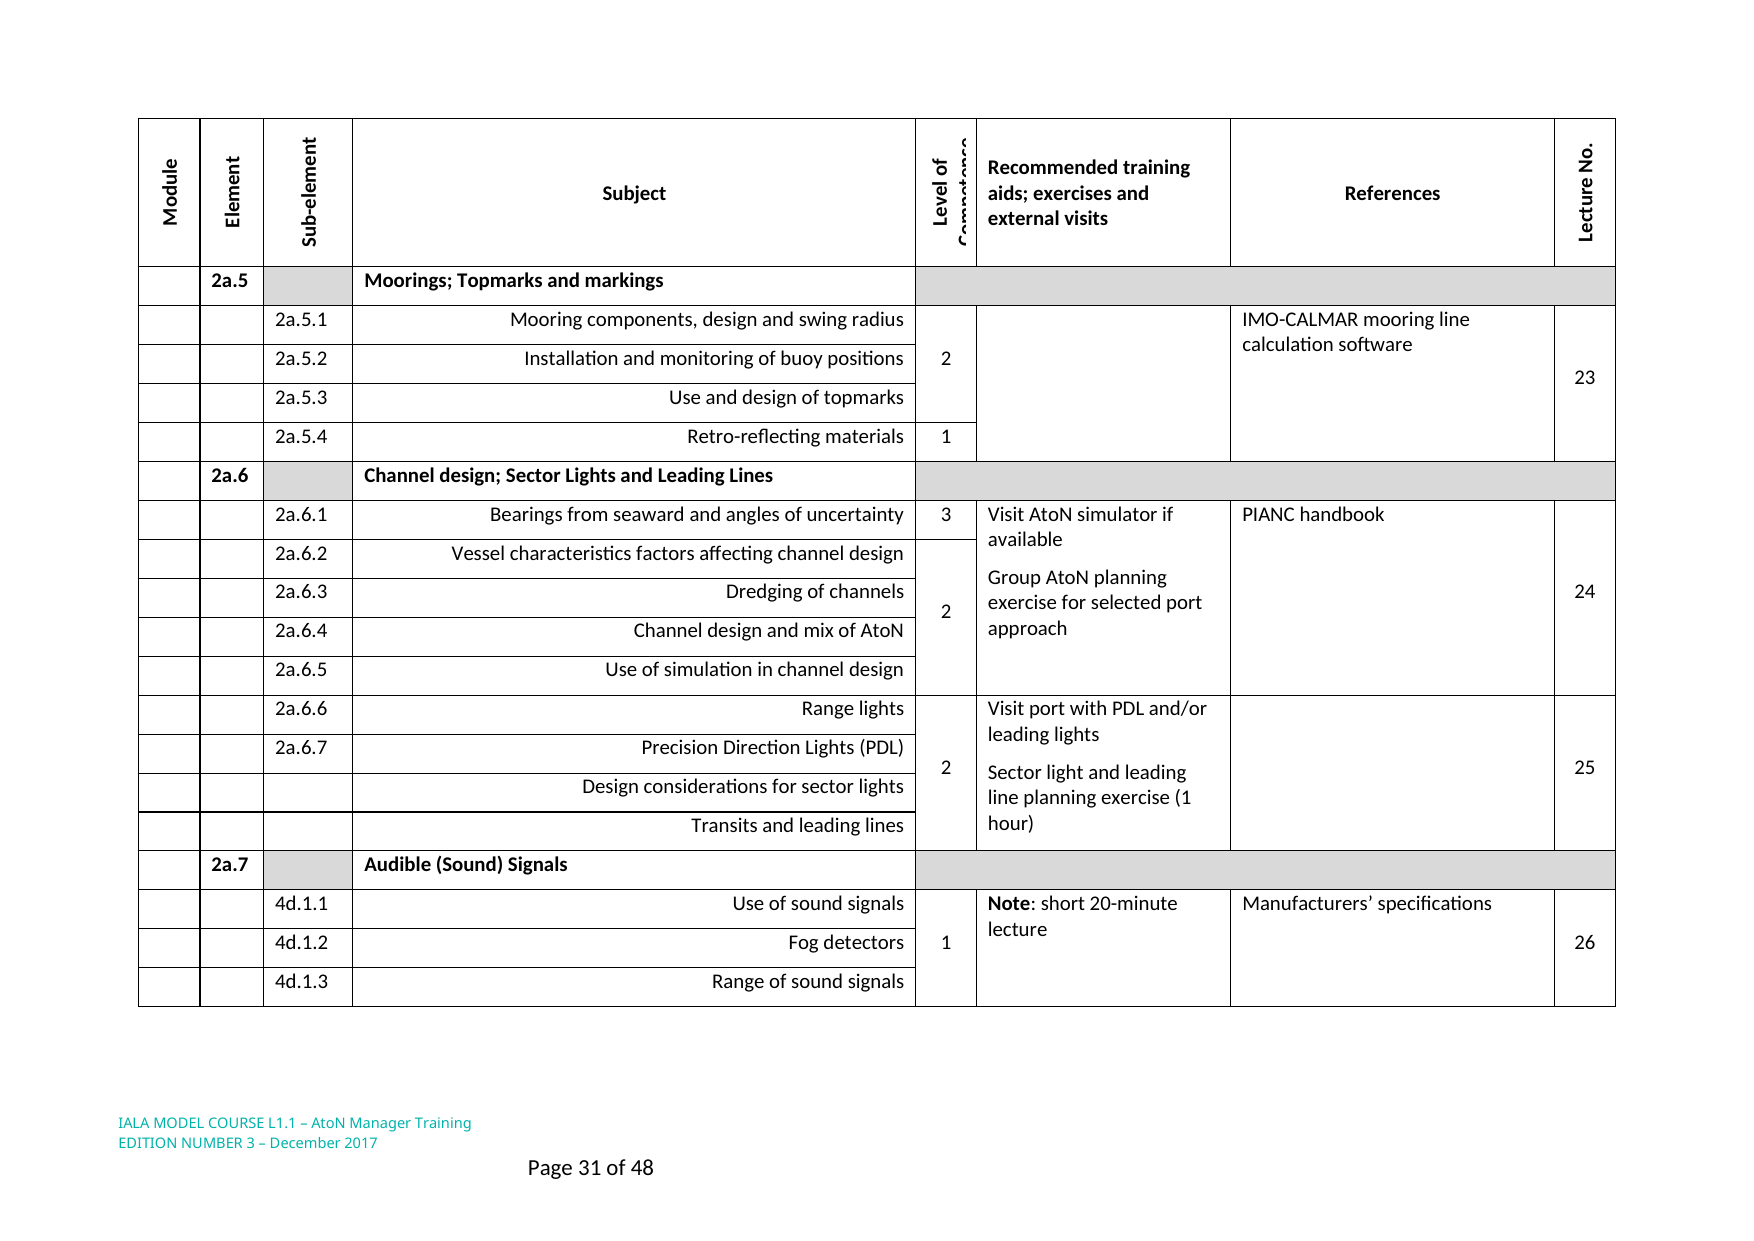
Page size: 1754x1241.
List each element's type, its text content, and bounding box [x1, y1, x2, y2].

table_cell 1 [916, 423, 976, 461]
table_cell [916, 462, 1615, 500]
table_cell Range lights [353, 696, 915, 733]
table_cell 2a.6.4 [264, 618, 352, 656]
table_cell 4d.1.1 [264, 890, 352, 928]
table_cell [201, 929, 263, 967]
table_cell [201, 306, 263, 344]
table_cell [201, 657, 263, 694]
table_cell [139, 579, 199, 617]
table_cell [201, 579, 263, 617]
table_cell 2a.6.2 [264, 540, 352, 578]
table_cell [139, 423, 199, 461]
table_cell 2 [916, 696, 976, 850]
table_cell [139, 735, 199, 772]
table_cell Transits and leading lines [353, 813, 915, 850]
table_cell [916, 267, 1615, 305]
table_cell [264, 267, 352, 305]
table_cell Use and design of topmarks [353, 384, 915, 422]
table_cell Bearings from seaward and angles of uncertainty [353, 501, 915, 539]
table_cell 2 [916, 306, 976, 422]
table_cell 3 [916, 501, 976, 539]
table_cell [201, 384, 263, 422]
table_cell Visit port with PDL and/or leading lights Sector light and leading line planning exercise (1 hour) [977, 696, 1230, 850]
table_cell [201, 345, 263, 383]
table_cell 2a.6.6 [264, 696, 352, 733]
table_header Module [139, 119, 199, 266]
table_cell [977, 306, 1230, 461]
table_cell [264, 774, 352, 811]
table_cell 2a.6.1 [264, 501, 352, 539]
table_cell [139, 657, 199, 694]
table_cell [1231, 696, 1554, 850]
table_cell [201, 618, 263, 656]
table_cell 2a.6 [201, 462, 263, 500]
table_cell [139, 851, 199, 889]
table_cell 2a.7 [201, 851, 263, 889]
table_cell Fog detectors [353, 929, 915, 967]
table_cell 2a.6.3 [264, 579, 352, 617]
table_cell Dredging of channels [353, 579, 915, 617]
table_cell [139, 306, 199, 344]
table_cell 4d.1.3 [264, 968, 352, 1006]
table_header Level of Competence [916, 119, 976, 266]
table_cell Use of simulation in channel design [353, 657, 915, 694]
table_cell 2 [916, 540, 976, 694]
table_cell [201, 735, 263, 772]
table_cell 24 [1555, 501, 1615, 694]
table_cell [139, 462, 199, 500]
table_cell Vessel characteristics factors affecting channel design [353, 540, 915, 578]
table_cell 2a.5.1 [264, 306, 352, 344]
table_cell 2a.5.2 [264, 345, 352, 383]
table_cell Audible (Sound) Signals [353, 851, 915, 889]
table_cell [201, 968, 263, 1006]
table_cell 2a.6.7 [264, 735, 352, 772]
table_cell [139, 501, 199, 539]
table_cell [201, 890, 263, 928]
table_cell [139, 618, 199, 656]
table_cell [916, 851, 1615, 889]
table_cell [201, 696, 263, 733]
table_cell [139, 774, 199, 811]
table_cell [201, 423, 263, 461]
table_cell Installation and monitoring of buoy positions [353, 345, 915, 383]
table_cell Note: short 20-minute lecture [977, 890, 1230, 1006]
table_cell 2a.5.4 [264, 423, 352, 461]
table_cell Use of sound signals [353, 890, 915, 928]
table_cell [264, 462, 352, 500]
table_cell [139, 267, 199, 305]
table_header Recommended training aids; exercises and external visits [977, 119, 1230, 266]
table_cell [264, 851, 352, 889]
table_header References [1231, 119, 1554, 266]
table_cell 2a.6.5 [264, 657, 352, 694]
table_cell 25 [1555, 696, 1615, 850]
table_cell [139, 890, 199, 928]
table_cell [139, 384, 199, 422]
table_cell 2a.5 [201, 267, 263, 305]
table_cell 1 [916, 890, 976, 1006]
table_header Subject [353, 119, 915, 266]
table_cell Channel design; Sector Lights and Leading Lines [353, 462, 915, 500]
table_cell Mooring components, design and swing radius [353, 306, 915, 344]
table_cell Manufacturers’ specifications [1231, 890, 1554, 1006]
table_header Sub-element [264, 119, 352, 266]
table_cell [201, 501, 263, 539]
table_cell [139, 813, 199, 850]
table_cell 4d.1.2 [264, 929, 352, 967]
table_cell [139, 345, 199, 383]
table_cell Retro-reflecting materials [353, 423, 915, 461]
table_cell [139, 540, 199, 578]
table_cell Channel design and mix of AtoN [353, 618, 915, 656]
table_header Lecture No. [1555, 119, 1615, 266]
table_cell Visit AtoN simulator if available Group AtoN planning exercise for selected port approach [977, 501, 1230, 694]
table_cell PIANC handbook [1231, 501, 1554, 694]
table_cell Moorings; Topmarks and markings [353, 267, 915, 305]
table_header Element [201, 119, 263, 266]
table_cell [139, 968, 199, 1006]
table_cell [139, 929, 199, 967]
table_cell 23 [1555, 306, 1615, 461]
table_cell 26 [1555, 890, 1615, 1006]
table_cell 2a.5.3 [264, 384, 352, 422]
table_cell IMO-CALMAR mooring line calculation software [1231, 306, 1554, 461]
table_cell [201, 774, 263, 811]
table_cell Design considerations for sector lights [353, 774, 915, 811]
table_cell [201, 813, 263, 850]
table_cell Range of sound signals [353, 968, 915, 1006]
table_cell [201, 540, 263, 578]
table_cell [264, 813, 352, 850]
table_cell Precision Direction Lights (PDL) [353, 735, 915, 772]
table_cell [139, 696, 199, 733]
